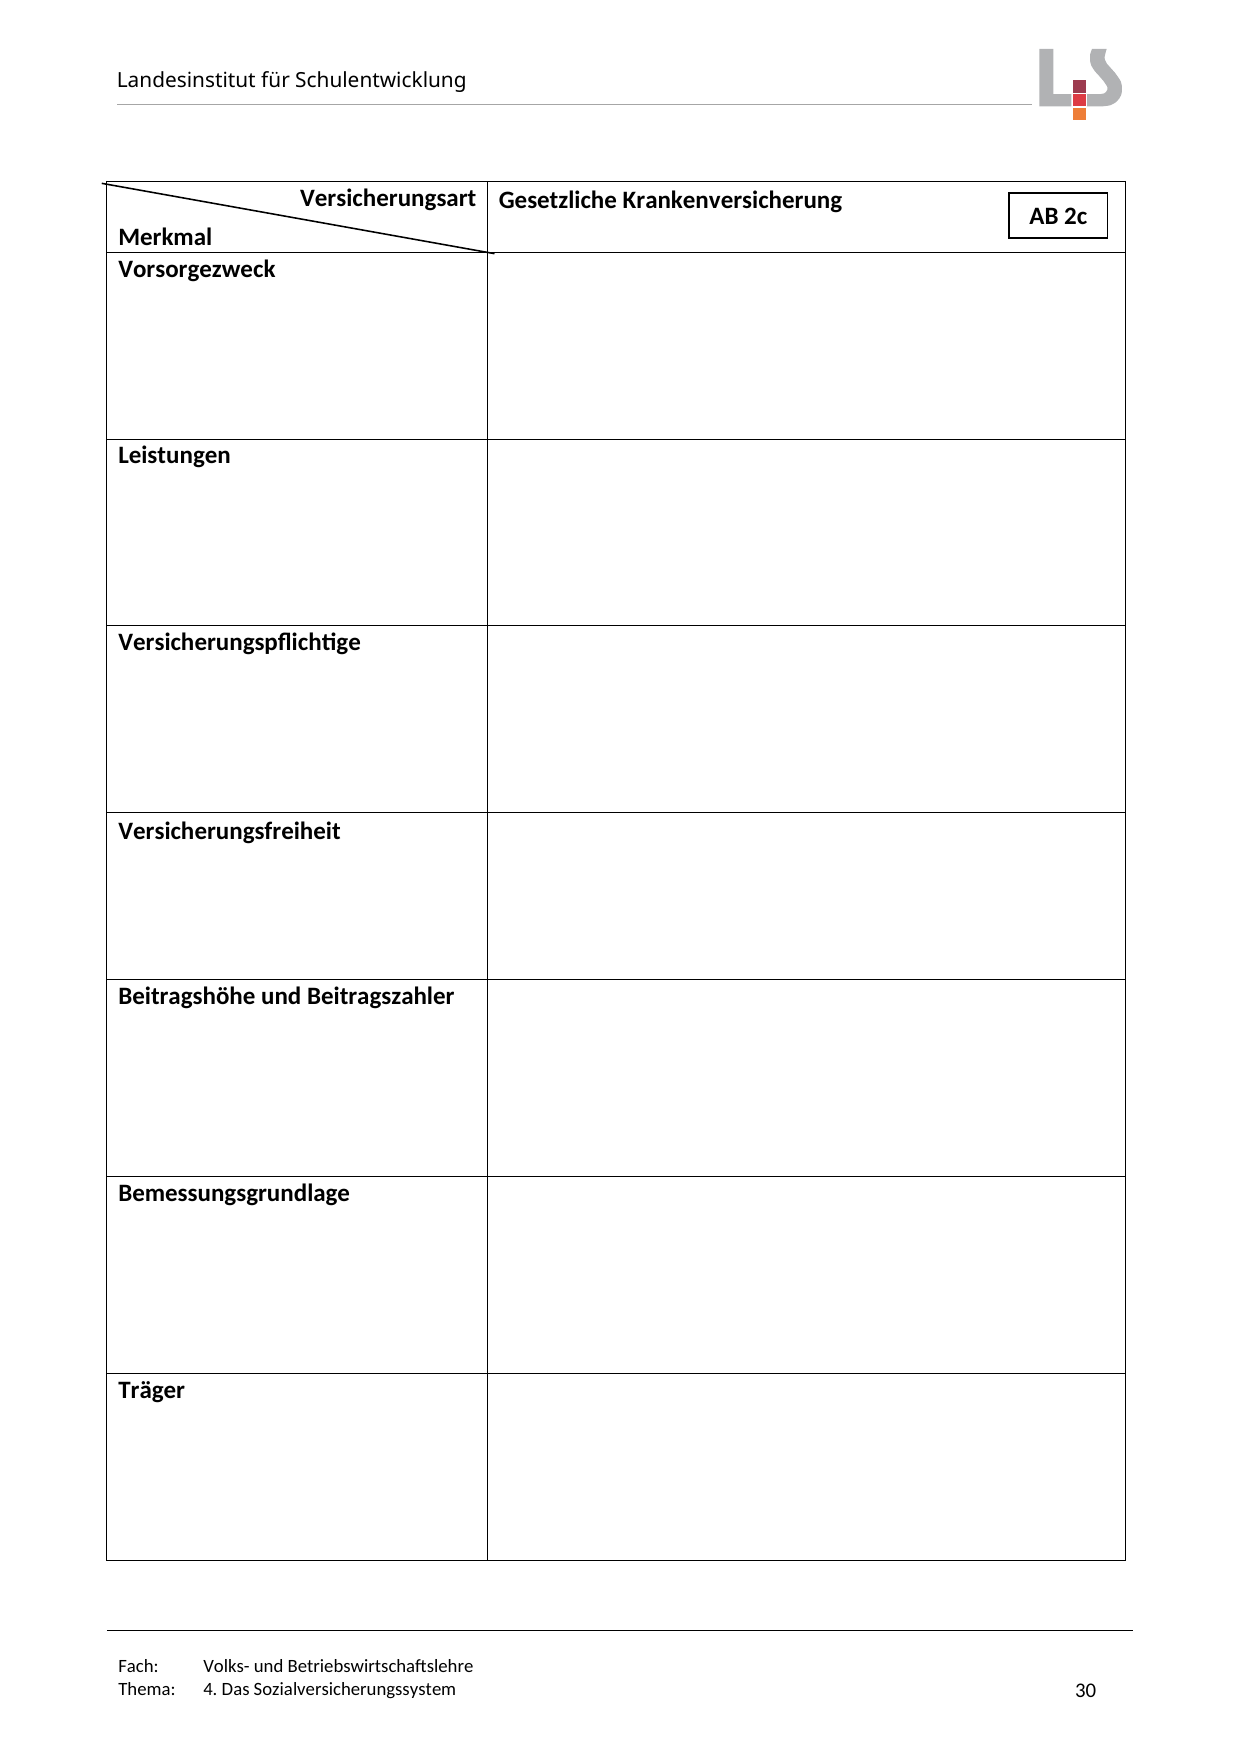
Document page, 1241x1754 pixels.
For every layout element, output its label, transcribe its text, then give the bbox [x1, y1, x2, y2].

table_cell [488, 626, 1125, 812]
table_cell Bemessungsgrundlage [107, 1177, 487, 1373]
table_cell [488, 253, 1125, 438]
table_cell Versicherungsfreiheit [107, 813, 487, 979]
table_header Gesetzliche Krankenversicherung [488, 182, 1125, 252]
table_cell Beitragshöhe und Beitragszahler [107, 980, 487, 1176]
table_cell [488, 980, 1125, 1176]
table_cell [488, 1177, 1125, 1373]
table_cell [488, 1374, 1125, 1560]
table_cell Versicherungspflichtige [107, 626, 487, 812]
table_cell Vorsorgezweck [107, 253, 487, 438]
table_cell Leistungen [107, 440, 487, 625]
table_cell [488, 813, 1125, 979]
table_header Versicherungsart Merkmal [107, 182, 487, 251]
table_cell [488, 440, 1125, 625]
table_cell Träger [107, 1374, 487, 1560]
table_header Versicherungsart Merkmal [107, 186, 475, 252]
